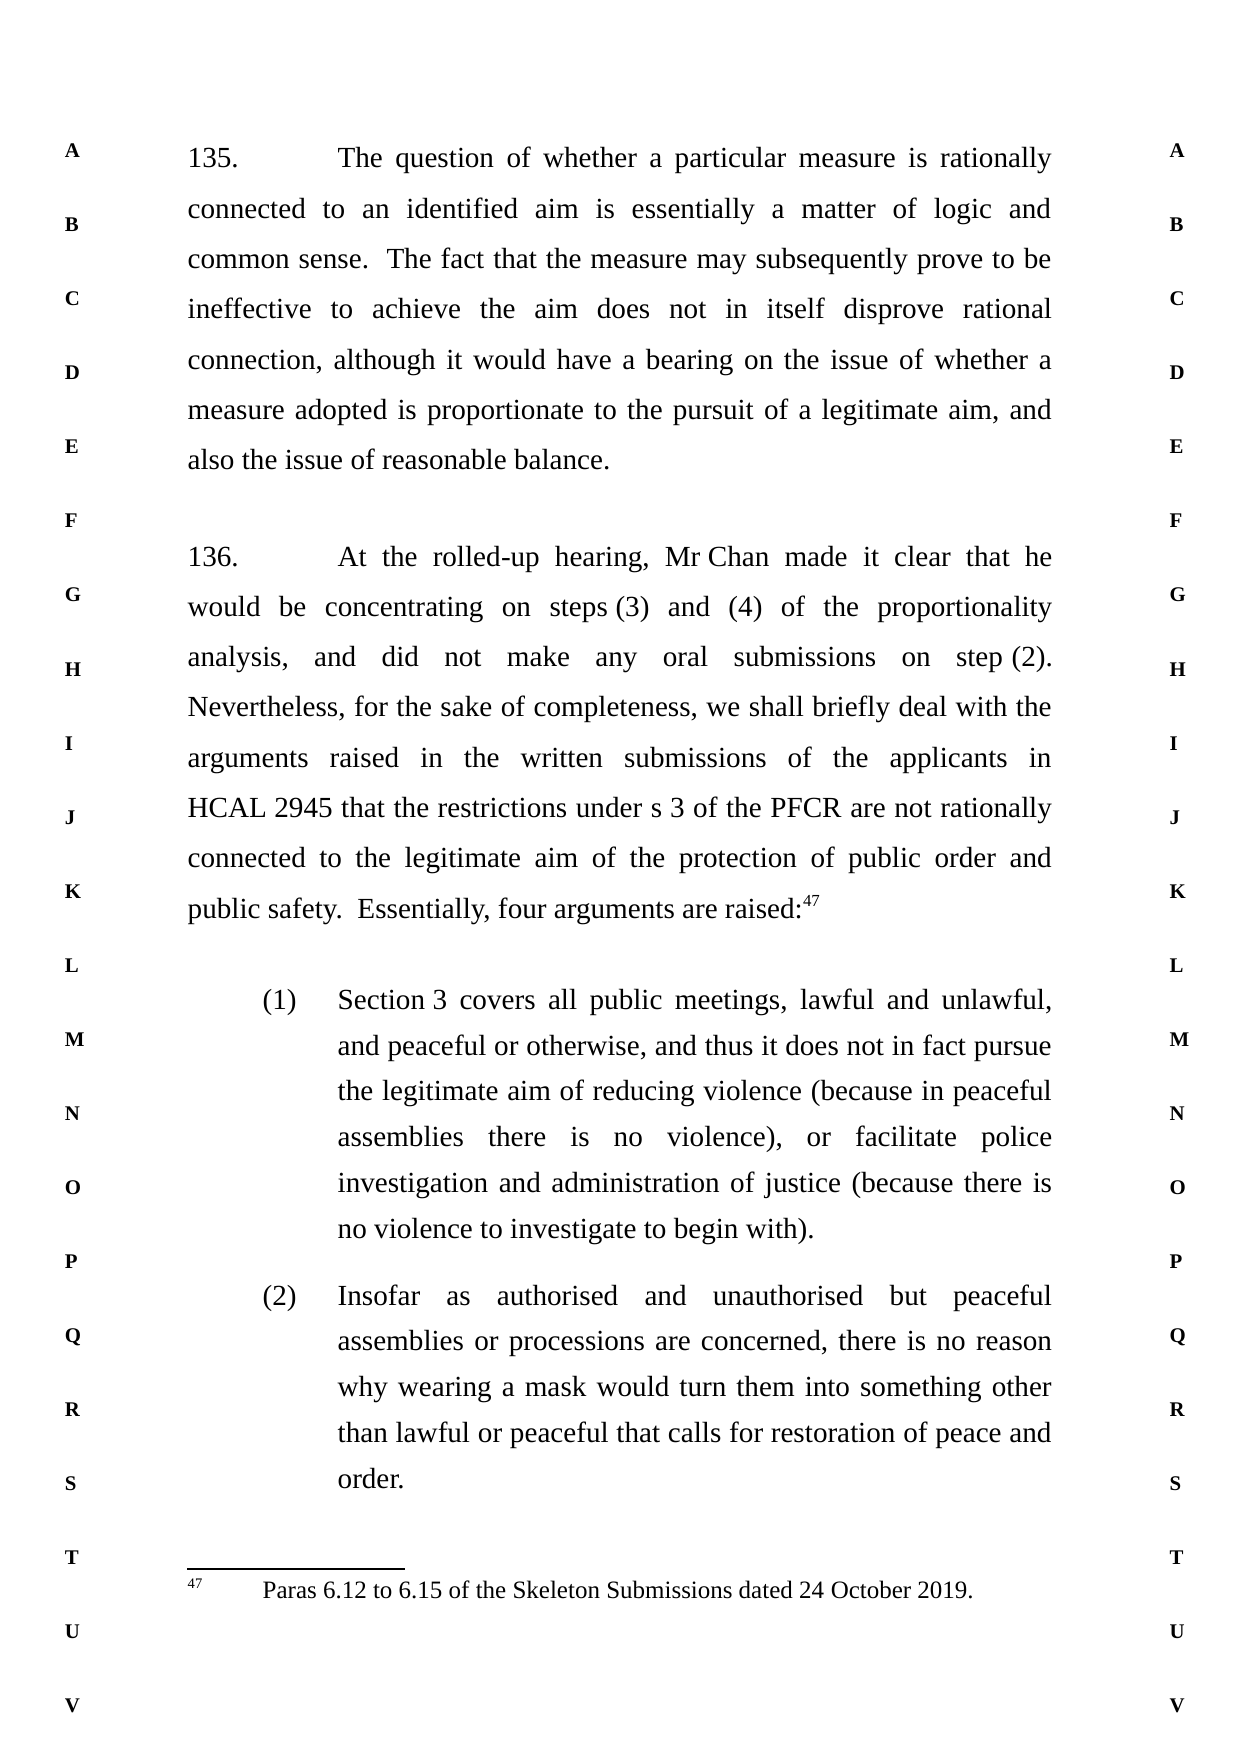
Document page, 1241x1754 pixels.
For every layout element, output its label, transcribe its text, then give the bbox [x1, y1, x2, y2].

text At the rolled-up hearing, Mr Chan made it clear that he would be concentrating on steps (3) and (4) of the proportionality analysis, and did not make any oral submissions on step (2). Nevertheless, for the sake of completeness, we shall briefly deal with the arguments raised in the written submissions of the applicants in HCAL 2945 that the restrictions under s 3 of the PFCR are not rationally connected to the legitimate aim of the protection of public order and public safety. Essentially, four arguments are raised: [187, 539, 1053, 924]
text The question of whether a particular measure is rationally connected to an identified aim is essentially a matter of logic and common sense. The fact that the measure may subsequently prove to be ineffective to achieve the aim does not in itself disprove rational connection, although it would have a bearing on the issue of whether a measure adopted is proportionate to the pursuit of a legitimate aim, and also the issue of reasonable balance. [187, 141, 1053, 476]
list Insofar as authorised and unauthorised but peaceful assemblies or processions are concerned, there is no reason why wearing a mask would turn them into something other than lawful or peaceful that calls for restoration of peace and order. [262, 1268, 1053, 1497]
list Section 3 covers all public meetings, lawful and unlawful, and peaceful or otherwise, and thus it does not in fact pursue the legitimate aim of reducing violence (because in peaceful assemblies there is no violence), or facilitate police investigation and administration of justice (because there is no violence to investigate to begin with). [262, 972, 1053, 1247]
